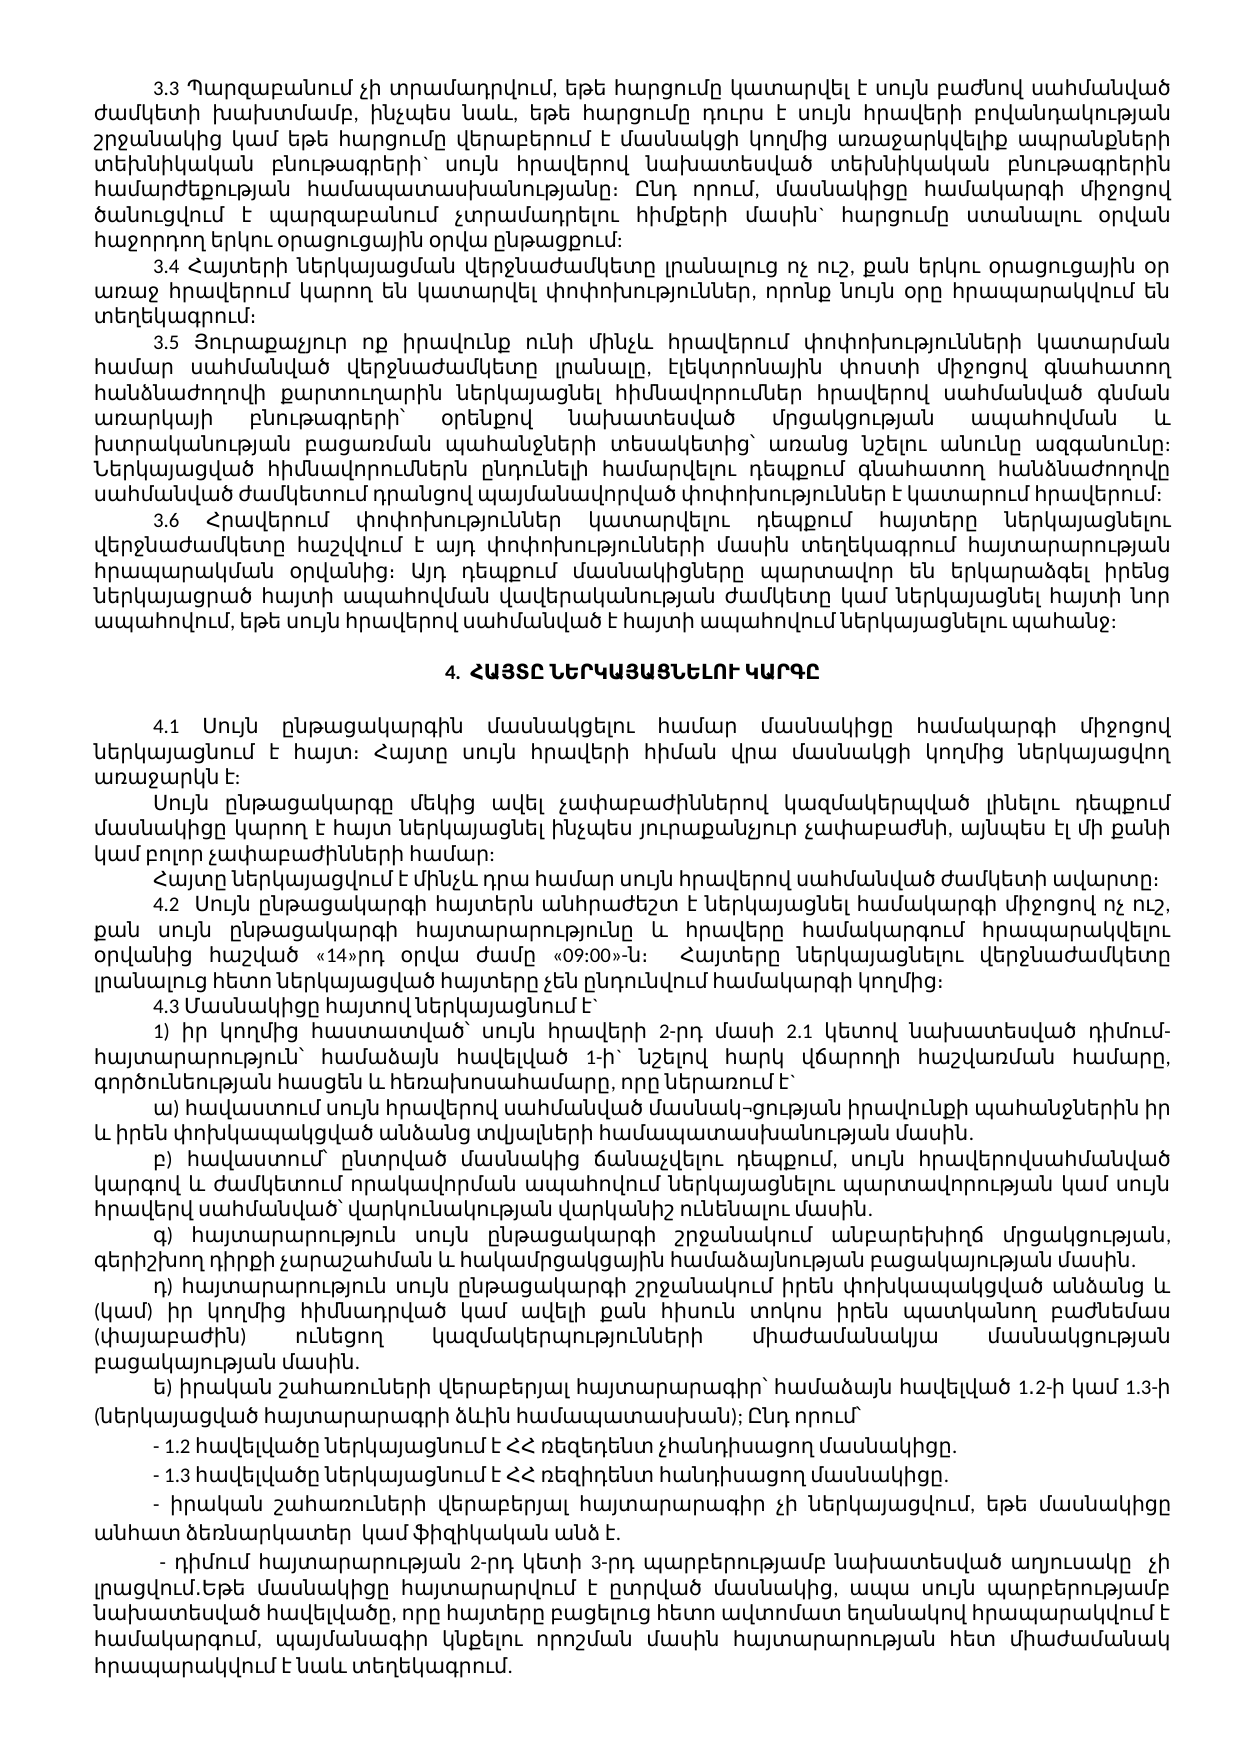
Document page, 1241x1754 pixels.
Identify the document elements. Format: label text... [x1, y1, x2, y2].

text 3.6 Հրավերում փոփոխություններ կատարվելու դեպքում հայտերը ներկայացնելու վերջնաժամկետը հաշվվում է այդ փոփոխությունների մասին տեղեկագրում հայտարարության հրապարակման օրվանից։ Այդ դեպքում մասնակիցները պարտավոր են երկարաձգել իրենց ներկայացրած հայտի ապահովման վավերականության ժամկետը կամ ներկայացնել հայտի նոր ապահովում, եթե սույն հրավերով սահմանված է հայտի ապահովում ներկայացնելու պահանջ: [94, 507, 1171, 634]
text 4.2 Սույն ընթացակարգի հայտերն անհրաժեշտ է ներկայացնել համակարգի միջոցով ոչ ուշ, քան սույն ընթացակարգի հայտարարությունը և հրավերը համակարգում հրապարակվելու օրվանից հաշված «14»րդ օրվա ժամը «09:00»-ն։ Հայտերը ներկայացնելու վերջնաժամկետը լրանալուց հետո ներկայացված հայտերը չեն ընդունվում համակարգի կողմից։ [94, 892, 1171, 993]
text ե) իրական շահառուների վերաբերյալ հայտարարագիր՝ համաձայն հավելված 1․2-ի կամ 1.3-ի (ներկայացված հայտարարագրի ձևին համապատասխան); Ընդ որում՝ [94, 1374, 1171, 1429]
text 3.3 Պարզաբանում չի տրամադրվում, եթե հարցումը կատարվել է սույն բաժնով սահմանված ժամկետի խախտմամբ, ինչպես նաև, եթե հարցումը դուրս է սույն հրավերի բովանդակության շրջանակից կամ եթե հարցումը վերաբերում է մասնակցի կողմից առաջարկվելիք ապրանքների տեխնիկական բնութագրերի` սույն հրավերով նախատեսված տեխնիկական բնութագրերին համարժեքության համապատասխանությանը։ Ընդ որում, մասնակիցը համակարգի միջոցով ծանուցվում է պարզաբանում չտրամադրելու հիմքերի մասին` հարցումը ստանալու օրվան հաջորդող երկու օրացուցային օրվա ընթացքում: [94, 75, 1171, 253]
text գ) հայտարարություն սույն ընթացակարգի շրջանակում անբարեխիղճ մրցակցության, գերիշխող դիրքի չարաշահման և հակամրցակցային համաձայնության բացակայության մասին. [94, 1222, 1171, 1273]
text դ) հայտարարություն սույն ընթացակարգի շրջանակում իրեն փոխկապակցված անձանց և (կամ) իր կողմից հիմնադրված կամ ավելի քան հիսուն տոկոս իրեն պատկանող բաժնեմաս (փայաբաժին) ունեցող կազմակերպությունների միաժամանակյա մասնակցության բացակայության մասին. [94, 1273, 1171, 1374]
text - դիմում հայտարարության 2-րդ կետի 3-րդ պարբերությամբ նախատեսված աղյուսակը չի լրացվում․Եթե մասնակիցը հայտարարվում է ըտրված մասնակից, ապա սույն պարբերությամբ նախատեսված հավելվածը, որը հայտերը բացելուց հետո ավտոմատ եղանակով հրապարակվում է համակարգում, պայմանագիր կնքելու որոշման մասին հայտարարության հետ միաժամանակ հրապարակվում է նաև տեղեկագրում. [94, 1549, 1171, 1679]
text 3.5 Յուրաքաչյուր ոք իրավունք ունի մինչև հրավերում փոփոխությունների կատարման համար սահմանված վերջնաժամկետը լրանալը, էլեկտրոնային փոստի միջոցով գնահատող հանձնաժողովի քարտուղարին ներկայացնել հիմնավորումներ հրավերով սահմանված գնման առարկայի բնութագրերի՝ օրենքով նախատեսված մրցակցության ապահովման և խտրականության բացառման պահանջների տեսակետից՝ առանց նշելու անունը ազգանունը: Ներկայացված հիմնավորումներն ընդունելի համարվելու դեպքում գնահատող հանձնաժողովը սահմանված ժամկետում դրանցով պայմանավորված փոփոխություններ է կատարում հրավերում: [94, 329, 1171, 507]
text - 1.3 հավելվածը ներկայացնում է ՀՀ ռեզիդենտ հանդիսացող մասնակիցը. [94, 1462, 1171, 1487]
text 1) իր կողմից հաստատված՝ սույն հրավերի 2-րդ մասի 2.1 կետով նախատեսված դիմում-հայտարարություն՝ համաձայն հավելված 1-ի` նշելով հարկ վճարողի հաշվառման համարը, գործունեության հասցեն և հեռախոսահամարը, որը ներառում է` [94, 1019, 1171, 1095]
text Սույն ընթացակարգը մեկից ավել չափաբաժիններով կազմակերպված լինելու դեպքում մասնակիցը կարող է հայտ ներկայացնել ինչպես յուրաքանչյուր չափաբաժնի, այնպես էլ մի քանի կամ բոլոր չափաբաժինների համար: [94, 790, 1171, 866]
text 3.4 Հայտերի ներկայացման վերջնաժամկետը լրանալուց ոչ ուշ, քան երկու օրացուցային օր առաջ հրավերում կարող են կատարվել փոփոխություններ, որոնք նույն օրը հրապարակվում են տեղեկագրում։ [94, 253, 1171, 329]
text - 1.2 հավելվածը ներկայացնում է ՀՀ ռեզեդենտ չհանդիսացող մասնակիցը. [94, 1433, 1171, 1458]
text 4. ՀԱՅՏԸ ՆԵՐԿԱՅԱՑՆԵԼՈՒ ԿԱՐԳԸ [94, 659, 1171, 685]
text Հայտը ներկայացվում է մինչև դրա համար սույն հրավերով սահմանված ժամկետի ավարտը։ [94, 866, 1171, 892]
text ա) հավաստում սույն հրավերով սահմանված մասնակ¬ցության իրավունքի պահանջներին իր և իրեն փոխկապակցված անձանց տվյալների համապատասխանության մասին. [94, 1095, 1171, 1146]
text 4.1 Սույն ընթացակարգին մասնակցելու համար մասնակիցը համակարգի միջոցով ներկայացնում է հայտ։ Հայտը սույն հրավերի հիման վրա մասնակցի կողմից ներկայացվող առաջարկն է: [94, 714, 1171, 790]
text բ) հավաստում՝ ընտրված մասնակից ճանաչվելու դեպքում, սույն հրավերովսահմանված կարգով և ժամկետում որակավորման ապահովում ներկայացնելու պարտավորության կամ սույն հրավերվ սահմանված՝ վարկունակության վարկանիշ ունենալու մասին. [94, 1146, 1171, 1222]
text 4.3 Մասնակիցը հայտով ներկայացնում է` [94, 993, 1171, 1019]
text - իրական շահառուների վերաբերյալ հայտարարագիր չի ներկայացվում, եթե մասնակիցը անհատ ձեռնարկատեր կամ ֆիզիկական անձ է. [94, 1491, 1171, 1546]
